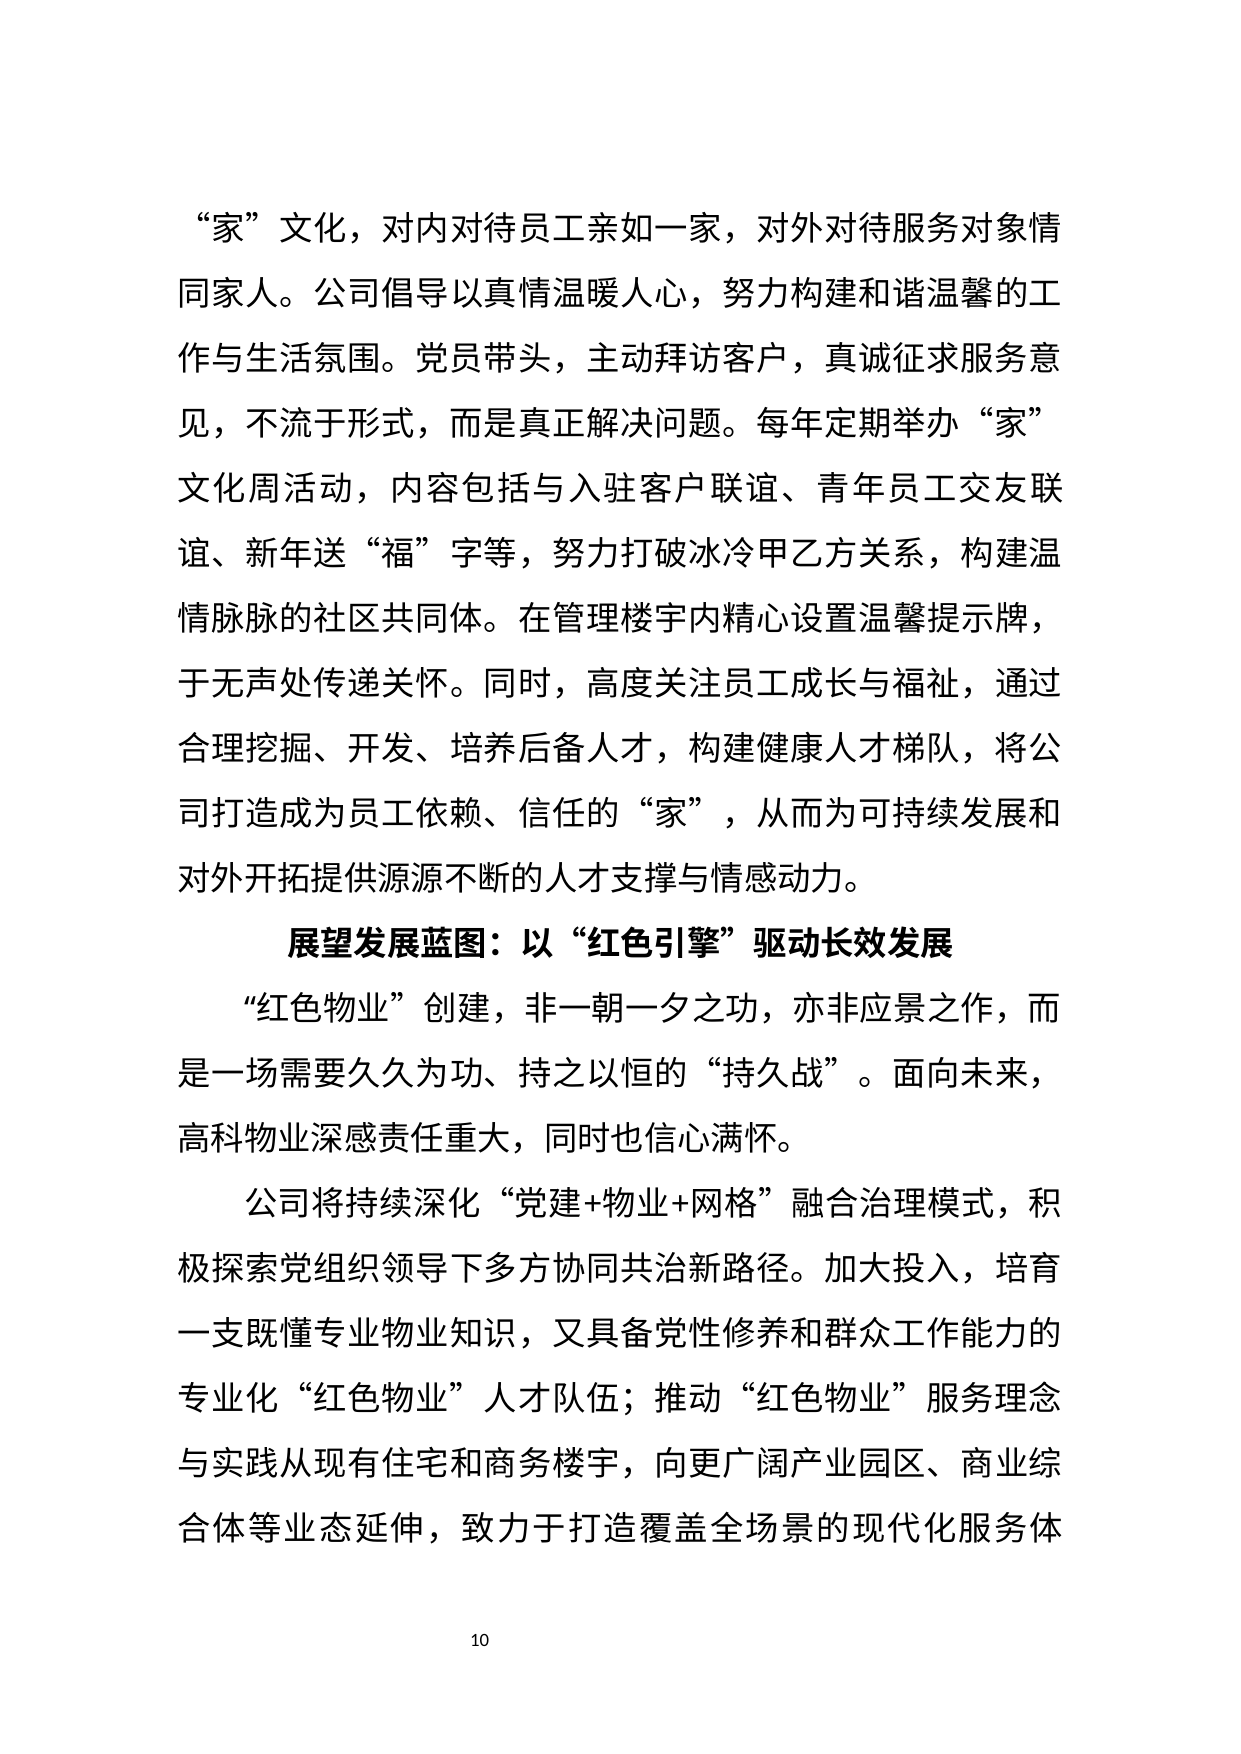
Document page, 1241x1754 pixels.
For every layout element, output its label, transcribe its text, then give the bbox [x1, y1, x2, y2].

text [177, 193, 1063, 908]
text “红色物业”创建，非一朝一夕之功，亦非应景之作，而是一场需要久久为功、持之以恒的“持久战”。面向未来，高科物业深感责任重大，同时也信心满怀。 [177, 973, 1063, 1168]
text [177, 1168, 1063, 1558]
text 展望发展蓝图：以“红色引擎”驱动长效发展 [177, 908, 1063, 973]
